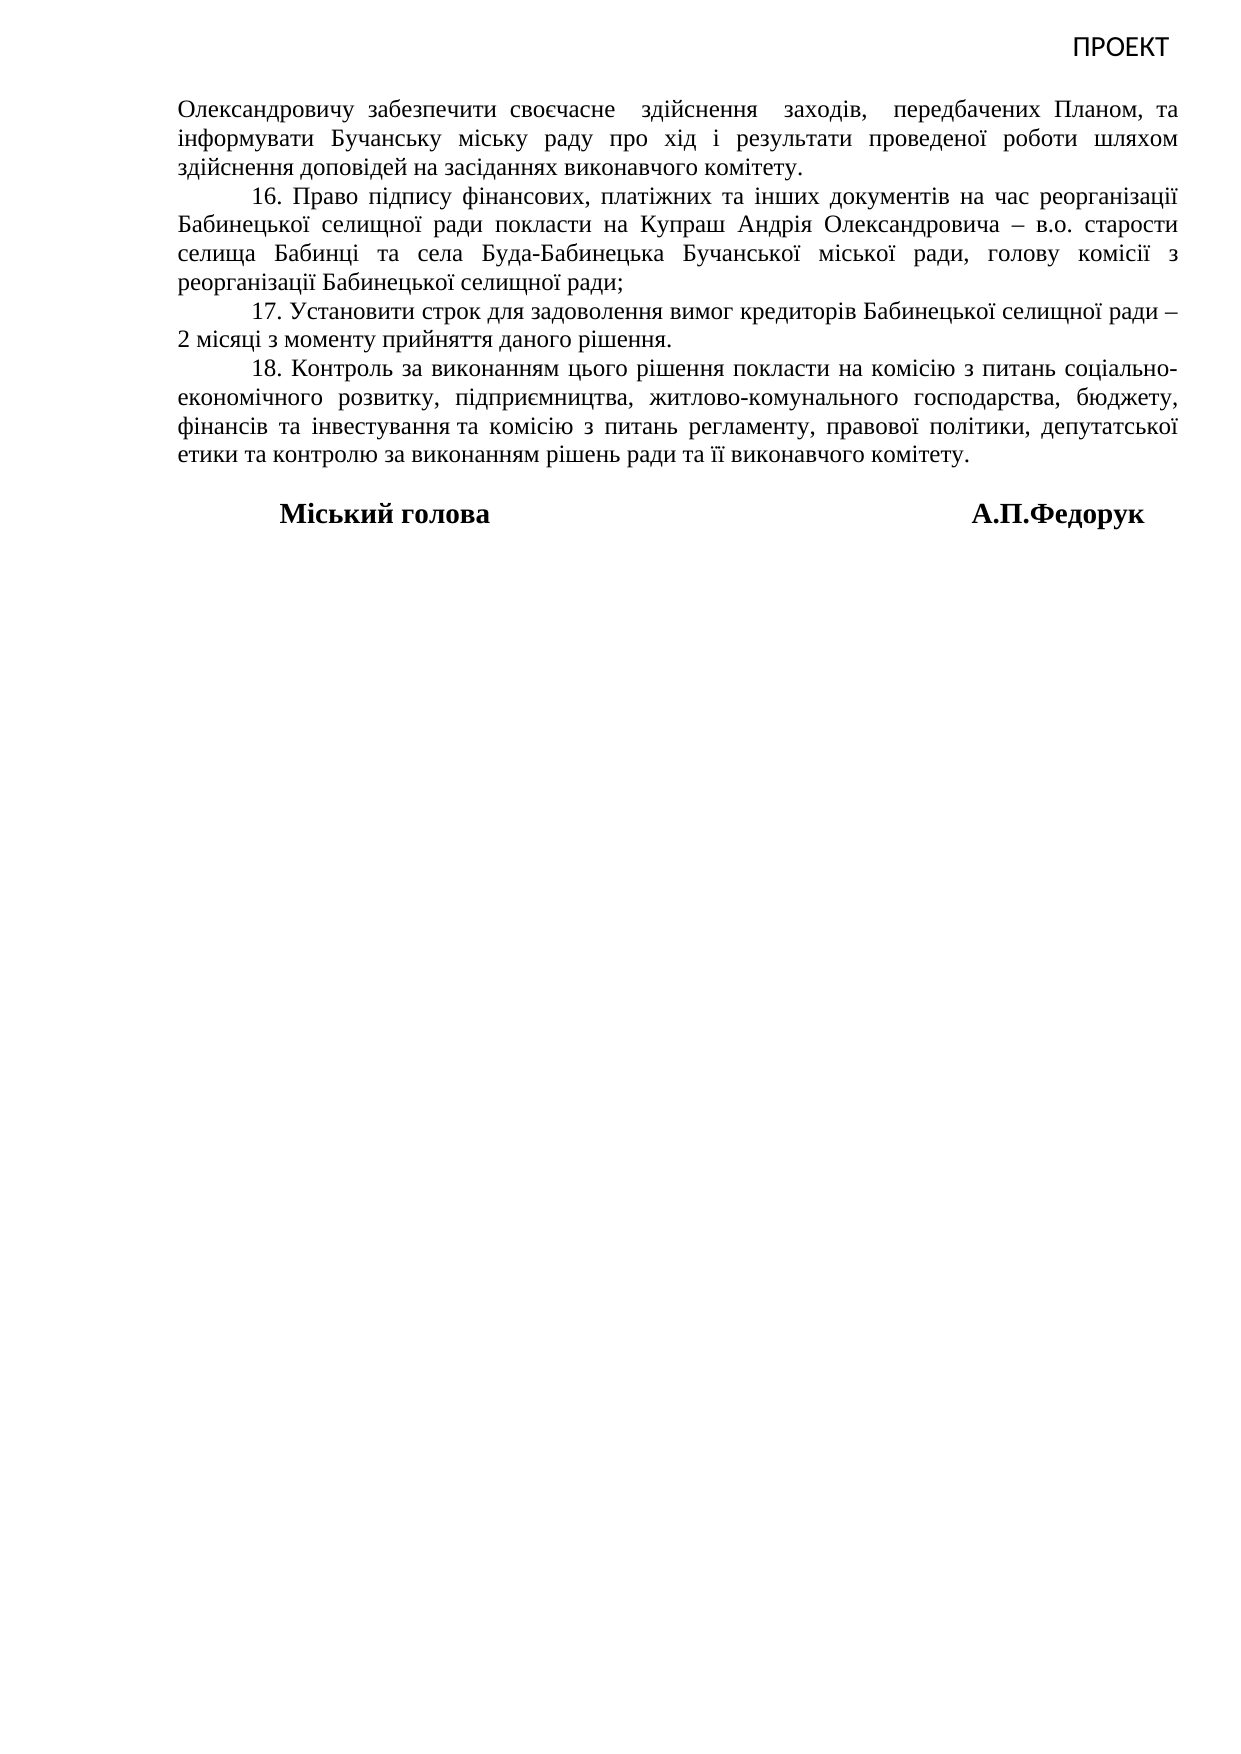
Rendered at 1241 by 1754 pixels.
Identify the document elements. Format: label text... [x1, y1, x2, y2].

text 17. Установити строк для задоволення вимог кредиторів Бабинецької селищної ради – 2 місяці з моменту прийняття даного рішення. [177, 296, 1179, 353]
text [177, 94, 1179, 181]
text 16. Право підпису фінансових, платіжних та інших документів на час реорганізації Бабинецької селищної ради покласти на Купраш Андрія Олександровича – в.о. старости селища Бабинці та села Буда-Бабинецька Бучанської міської ради, голову комісії з реорганізації Бабинецької селищної ради; [177, 181, 1179, 296]
text 18. Контроль за виконанням цього рішення покласти на комісію з питань соціально-економічного розвитку, підприємництва, житлово-комунального господарства, бюджету, фінансів та інвестування та комісію з питань регламенту, правової політики, депутатської етики та контролю за виконанням рішень ради та її виконавчого комітету. [177, 353, 1179, 468]
text Міський голова А.П.Федорук [177, 496, 1181, 529]
